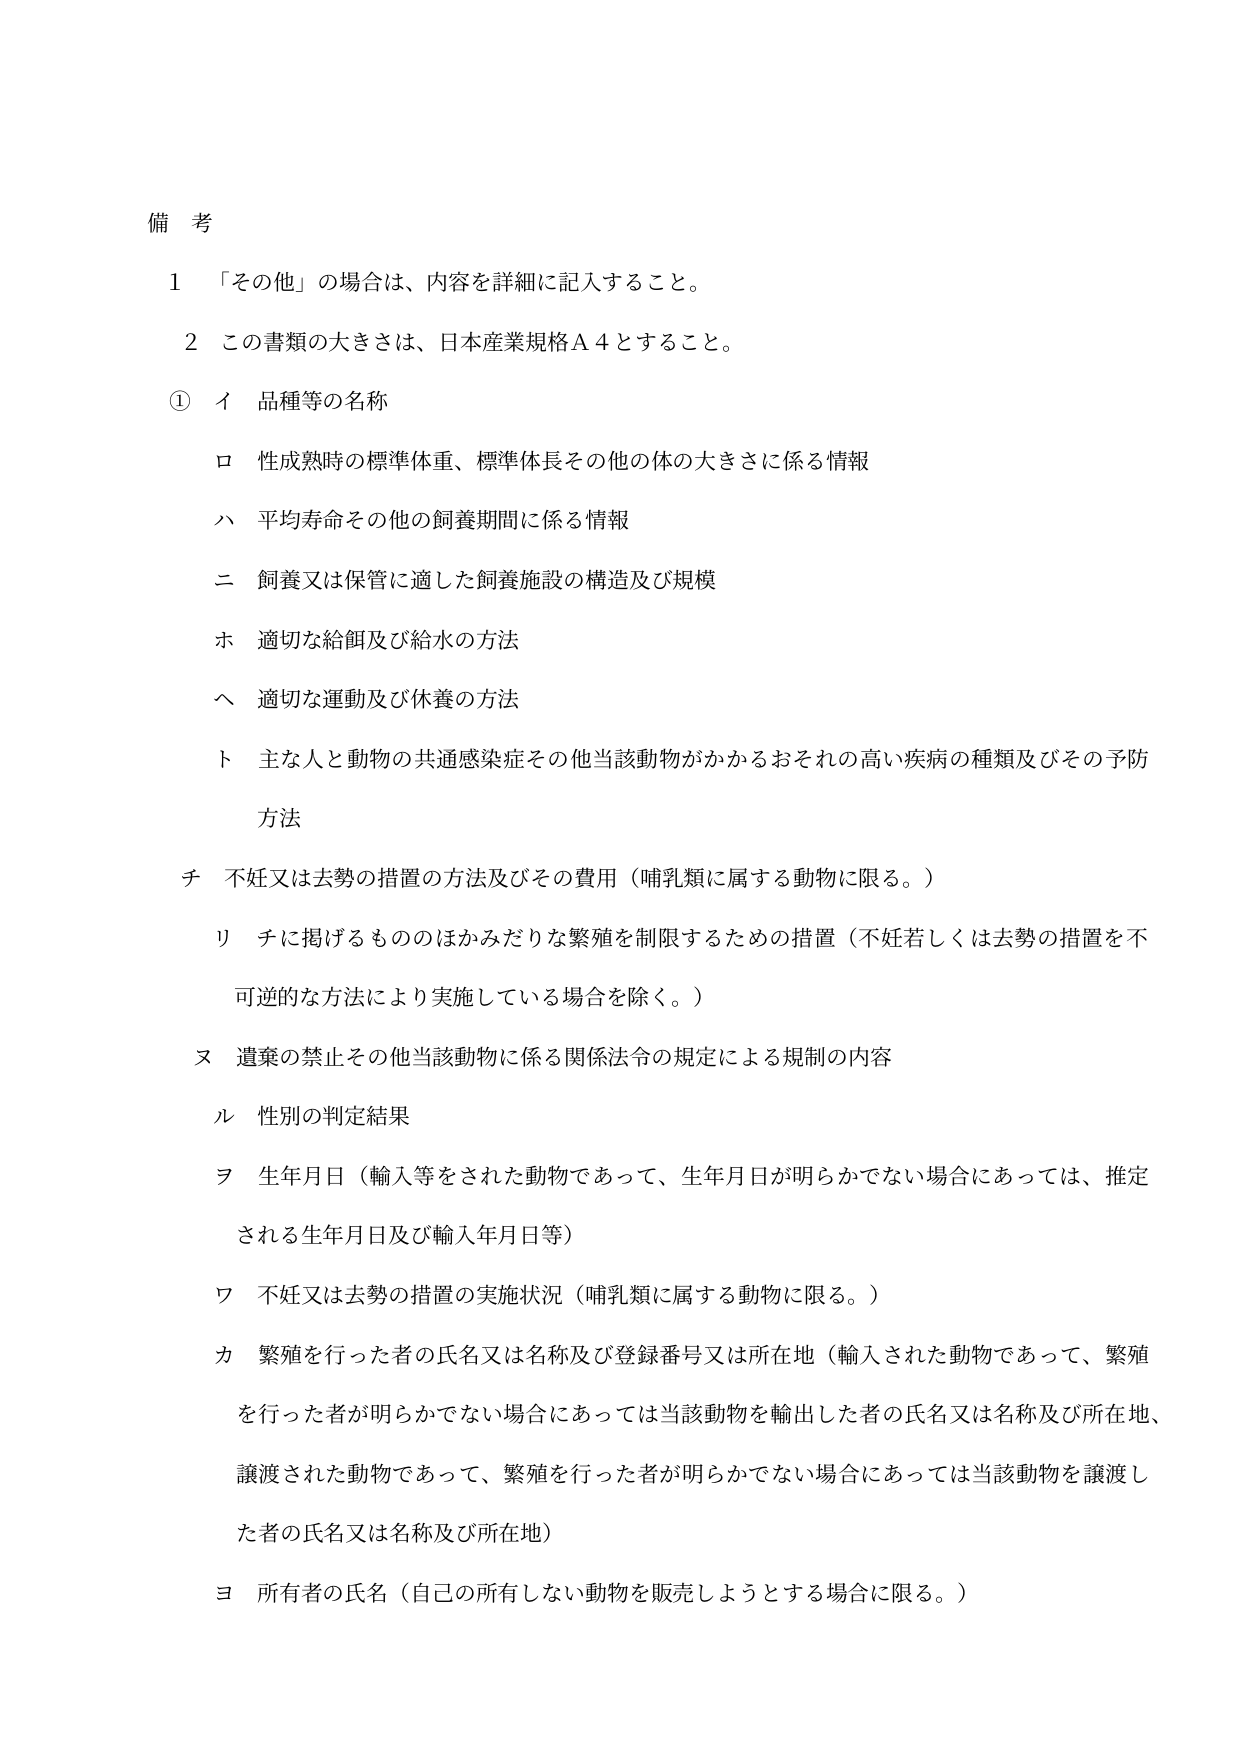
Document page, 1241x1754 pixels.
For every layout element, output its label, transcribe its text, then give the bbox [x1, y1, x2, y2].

text ヲ 生年月日（輸入等をされた動物であって、生年月日が明らかでない場合にあっては、推定される生年月日及び輸入年月日等） [213, 1145, 1152, 1264]
text ２ この書類の大きさは、日本産業規格Ａ４とすること。 [148, 311, 1152, 371]
text ロ 性成熟時の標準体重、標準体長その他の体の大きさに係る情報 [148, 430, 1152, 490]
text 備 考 [148, 192, 1152, 251]
text ヘ 適切な運動及び休養の方法 [148, 668, 1152, 728]
text １ 「その他」の場合は、内容を詳細に記入すること。 [148, 251, 1152, 311]
text ト 主な人と動物の共通感染症その他当該動物がかかるおそれの高い疾病の種類及びその予防方法 [213, 728, 1152, 847]
text ヌ 遺棄の禁止その他当該動物に係る関係法令の規定による規制の内容 [148, 1026, 1152, 1086]
text ル 性別の判定結果 [148, 1086, 1152, 1145]
text チ 不妊又は去勢の措置の方法及びその費用（哺乳類に属する動物に限る。） [148, 847, 1152, 907]
text リ チに掲げるもののほかみだりな繁殖を制限するための措置（不妊若しくは去勢の措置を不可逆的な方法により実施している場合を除く。） [212, 907, 1152, 1026]
text ニ 飼養又は保管に適した飼養施設の構造及び規模 [148, 549, 1152, 609]
text ワ 不妊又は去勢の措置の実施状況（哺乳類に属する動物に限る。） [148, 1264, 1152, 1324]
text ① イ 品種等の名称 [148, 371, 1152, 430]
text ホ 適切な給餌及び給水の方法 [148, 609, 1152, 668]
text ハ 平均寿命その他の飼養期間に係る情報 [148, 490, 1152, 549]
text カ 繁殖を行った者の氏名又は名称及び登録番号又は所在地（輸入された動物であって、繁殖を行った者が明らかでない場合にあっては当該動物を輸出した者の氏名又は名称及び所在地、譲渡された動物であって、繁殖を行った者が明らかでない場合にあっては当該動物を譲渡した者の氏名又は名称及び所在地） [213, 1324, 1152, 1562]
text ヨ 所有者の氏名（自己の所有しない動物を販売しようとする場合に限る。） [148, 1562, 1152, 1622]
